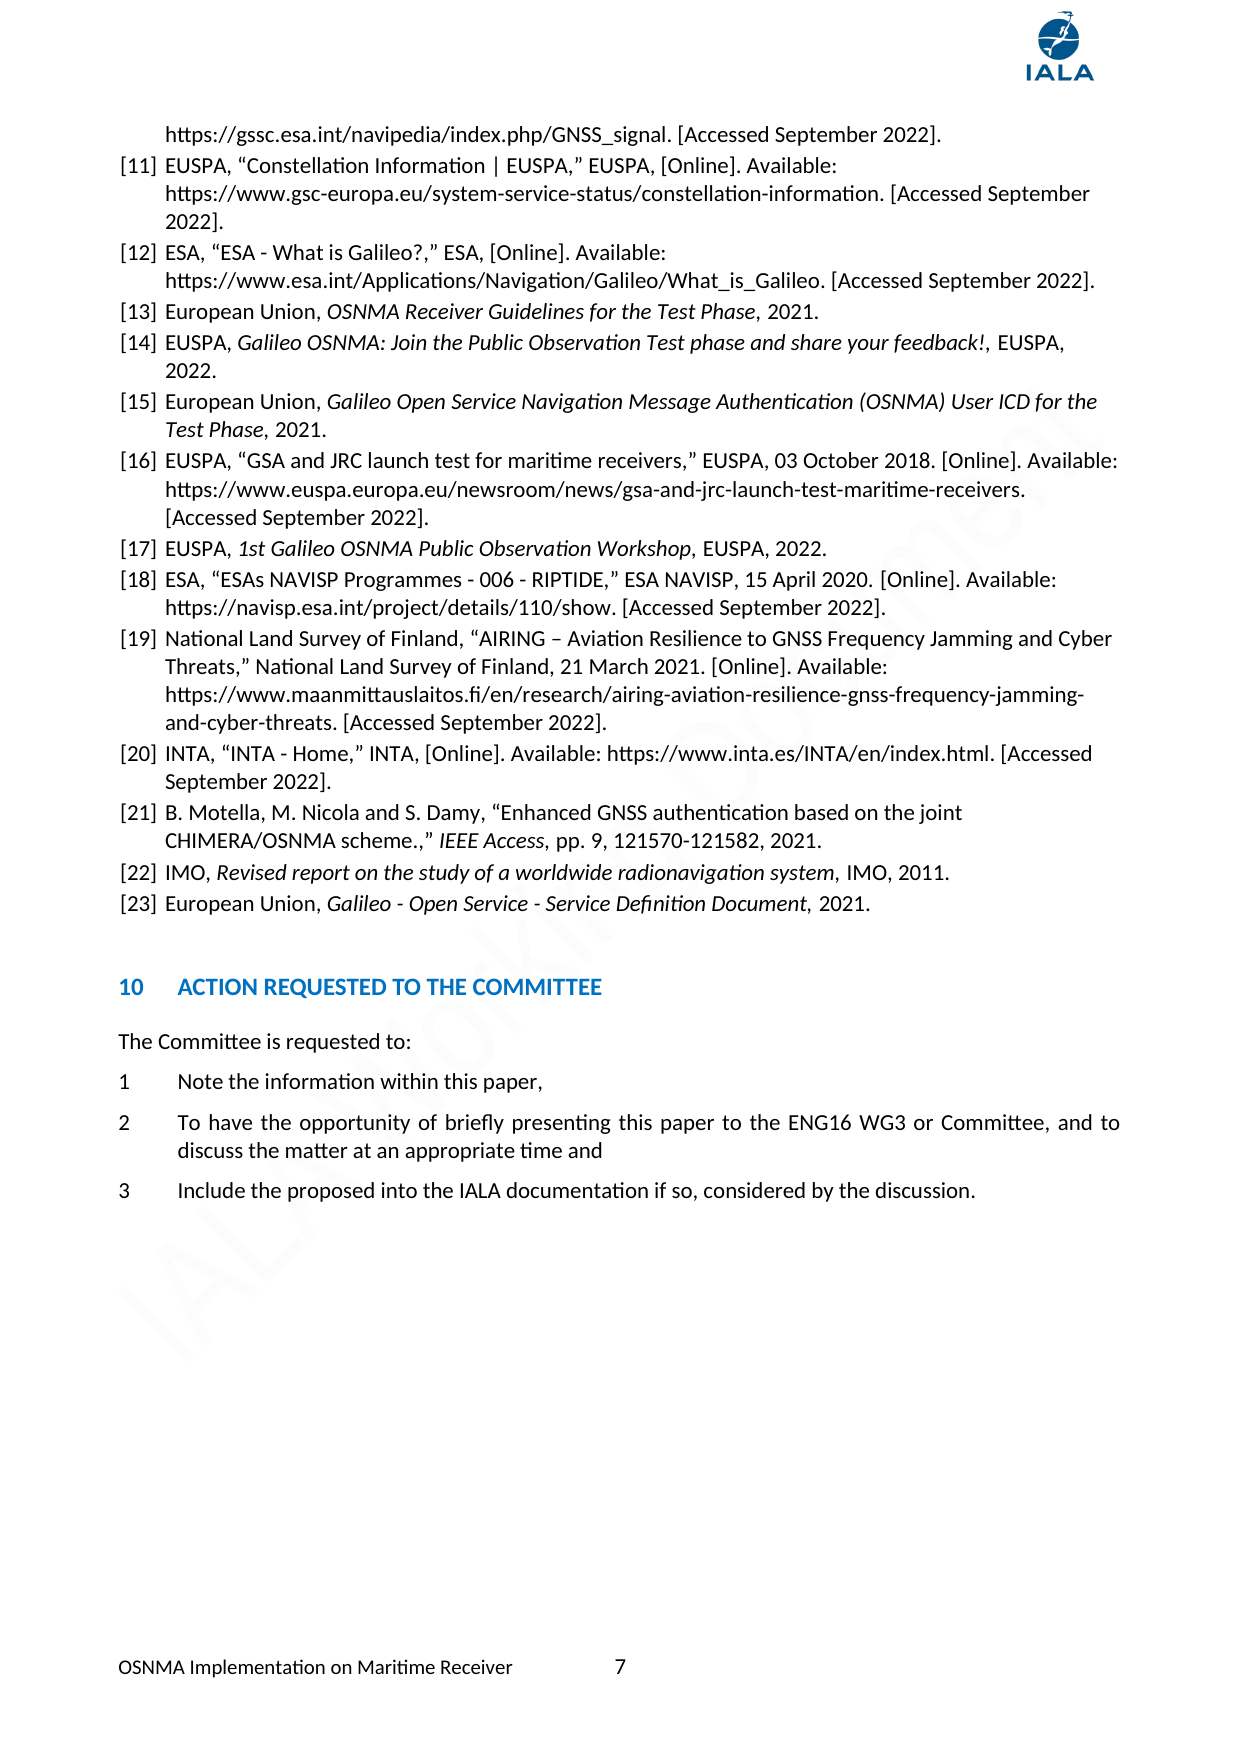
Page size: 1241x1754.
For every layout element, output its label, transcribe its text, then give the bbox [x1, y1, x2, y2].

list Note the information within this paper, [118, 1067, 1122, 1096]
text The Committee is requested to: [118, 1027, 1122, 1055]
list To have the opportunity of briefly presenting this paper to the ENG16 WG3 or Committee, and to discuss the matter at an appropriate time and [118, 1108, 1122, 1164]
subtitle Action requested to the Committee [118, 971, 1122, 1002]
list Include the proposed into the IALA documentation if so, considered by the discussion. [118, 1177, 1122, 1204]
picture [1011, 3, 1106, 96]
